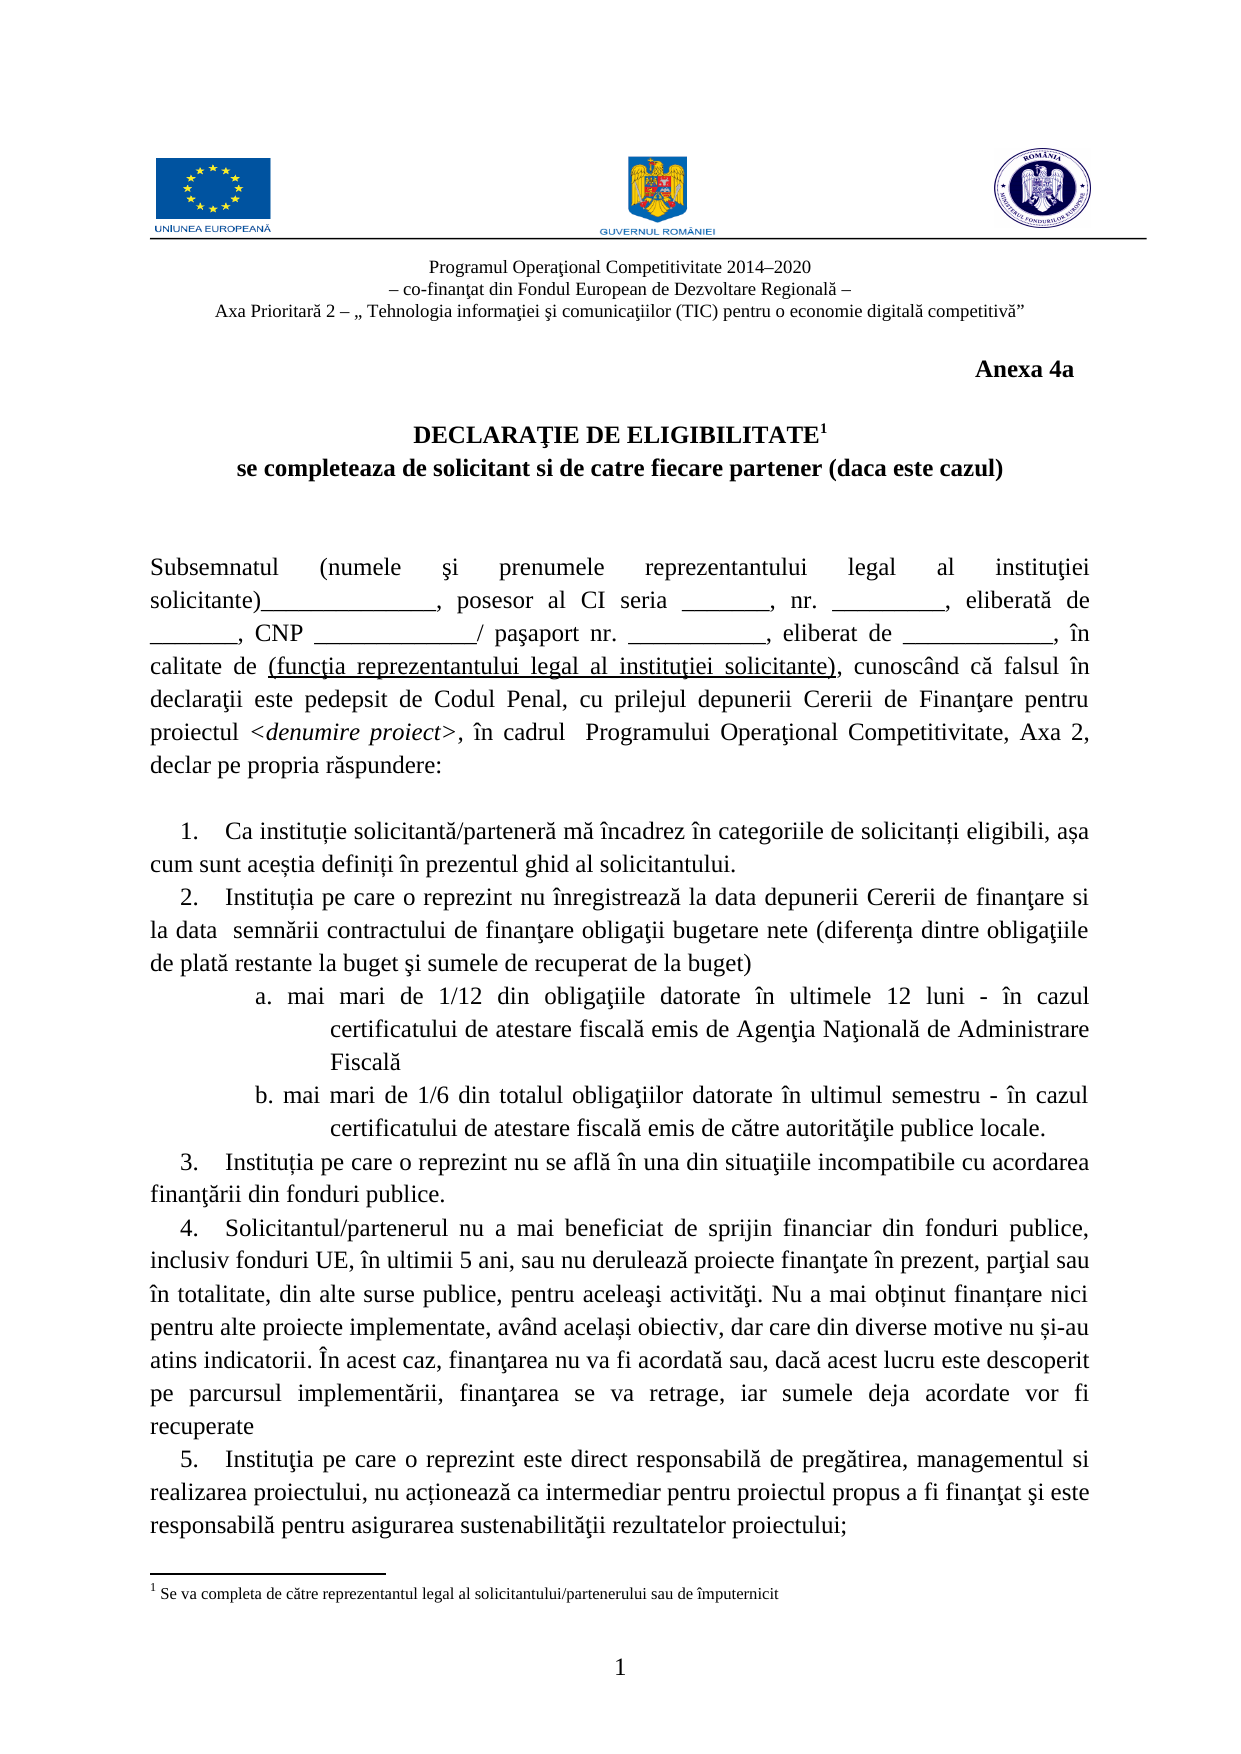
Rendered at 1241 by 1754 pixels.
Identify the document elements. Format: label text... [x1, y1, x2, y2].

text b. mai mari de 1/6 din totalul obligaţiilor datorate în ultimul semestru - în cazul certificatului de atestare fiscală emis de către autorităţile publice locale. [255, 1081, 1090, 1142]
list Instituția pe care o reprezint nu se află în una din situaţiile incompatibile cu acordarea finanţării din fonduri publice. [150, 1147, 1090, 1208]
list Instituţia pe care o reprezint este direct responsabilă de pregătirea, managementul si realizarea proiectului, nu acționează ca intermediar pentru proiectul propus a fi finanţat şi este responsabilă pentru asigurarea sustenabilităţii rezultatelor proiectului; [150, 1444, 1090, 1538]
text se completeaza de solicitant si de catre fiecare partener (daca este cazul) [150, 453, 1090, 482]
list Ca instituție solicitantă/parteneră mă încadrez în categoriile de solicitanți eligibili, așa cum sunt aceștia definiți în prezentul ghid al solicitantului. [150, 816, 1090, 878]
text a. mai mari de 1/12 din obligaţiile datorate în ultimele 12 luni - în cazul certificatului de atestare fiscală emis de Agenţia Naţională de Administrare Fiscală [255, 981, 1090, 1076]
picture [994, 148, 1091, 228]
picture [598, 154, 716, 235]
list Solicitantul/partenerul nu a mai beneficiat de sprijin financiar din fonduri publice, inclusiv fonduri UE, în ultimii 5 ani, sau nu derulează proiecte finanţate în prezent, parţial sau în totalitate, din alte surse publice, pentru aceleaşi activităţi. Nu a mai obținut finanțare nici pentru alte proiecte implementate, având același obiectiv, dar care din diverse motive nu și-au atins indicatorii. În acest caz, finanţarea nu va fi acordată sau, dacă acest lucru este descoperit pe parcursul implementării, finanţarea se va retrage, iar sumele deja acordate vor fi recuperate [150, 1213, 1090, 1439]
text Anexa 4a [900, 354, 1090, 383]
text Subsemnatul (numele şi prenumele reprezentantului legal al instituţiei solicitante)______________, posesor al CI seria _______, nr. _________, eliberată de _______, CNP _____________/ paşaport nr. ___________, eliberat de ____________, în calitate de (funcţia reprezentantului legal al instituţiei solicitante), cunoscând că falsul în declaraţii este pedepsit de Codul Penal, cu prilejul depunerii Cererii de Finanţare pentru proiectul <denumire proiect>, în cadrul Programului Operaţional Competitivitate, Axa 2, declar pe propria răspundere: [150, 552, 1090, 779]
list Instituția pe care o reprezint nu înregistrează la data depunerii Cererii de finanţare si la data semnării contractului de finanţare obligaţii bugetare nete (diferenţa dintre obligaţiile de plată restante la buget şi sumele de recuperat de la buget) [150, 882, 1090, 977]
text DECLARAŢIE DE ELIGIBILITATE [150, 420, 1090, 449]
